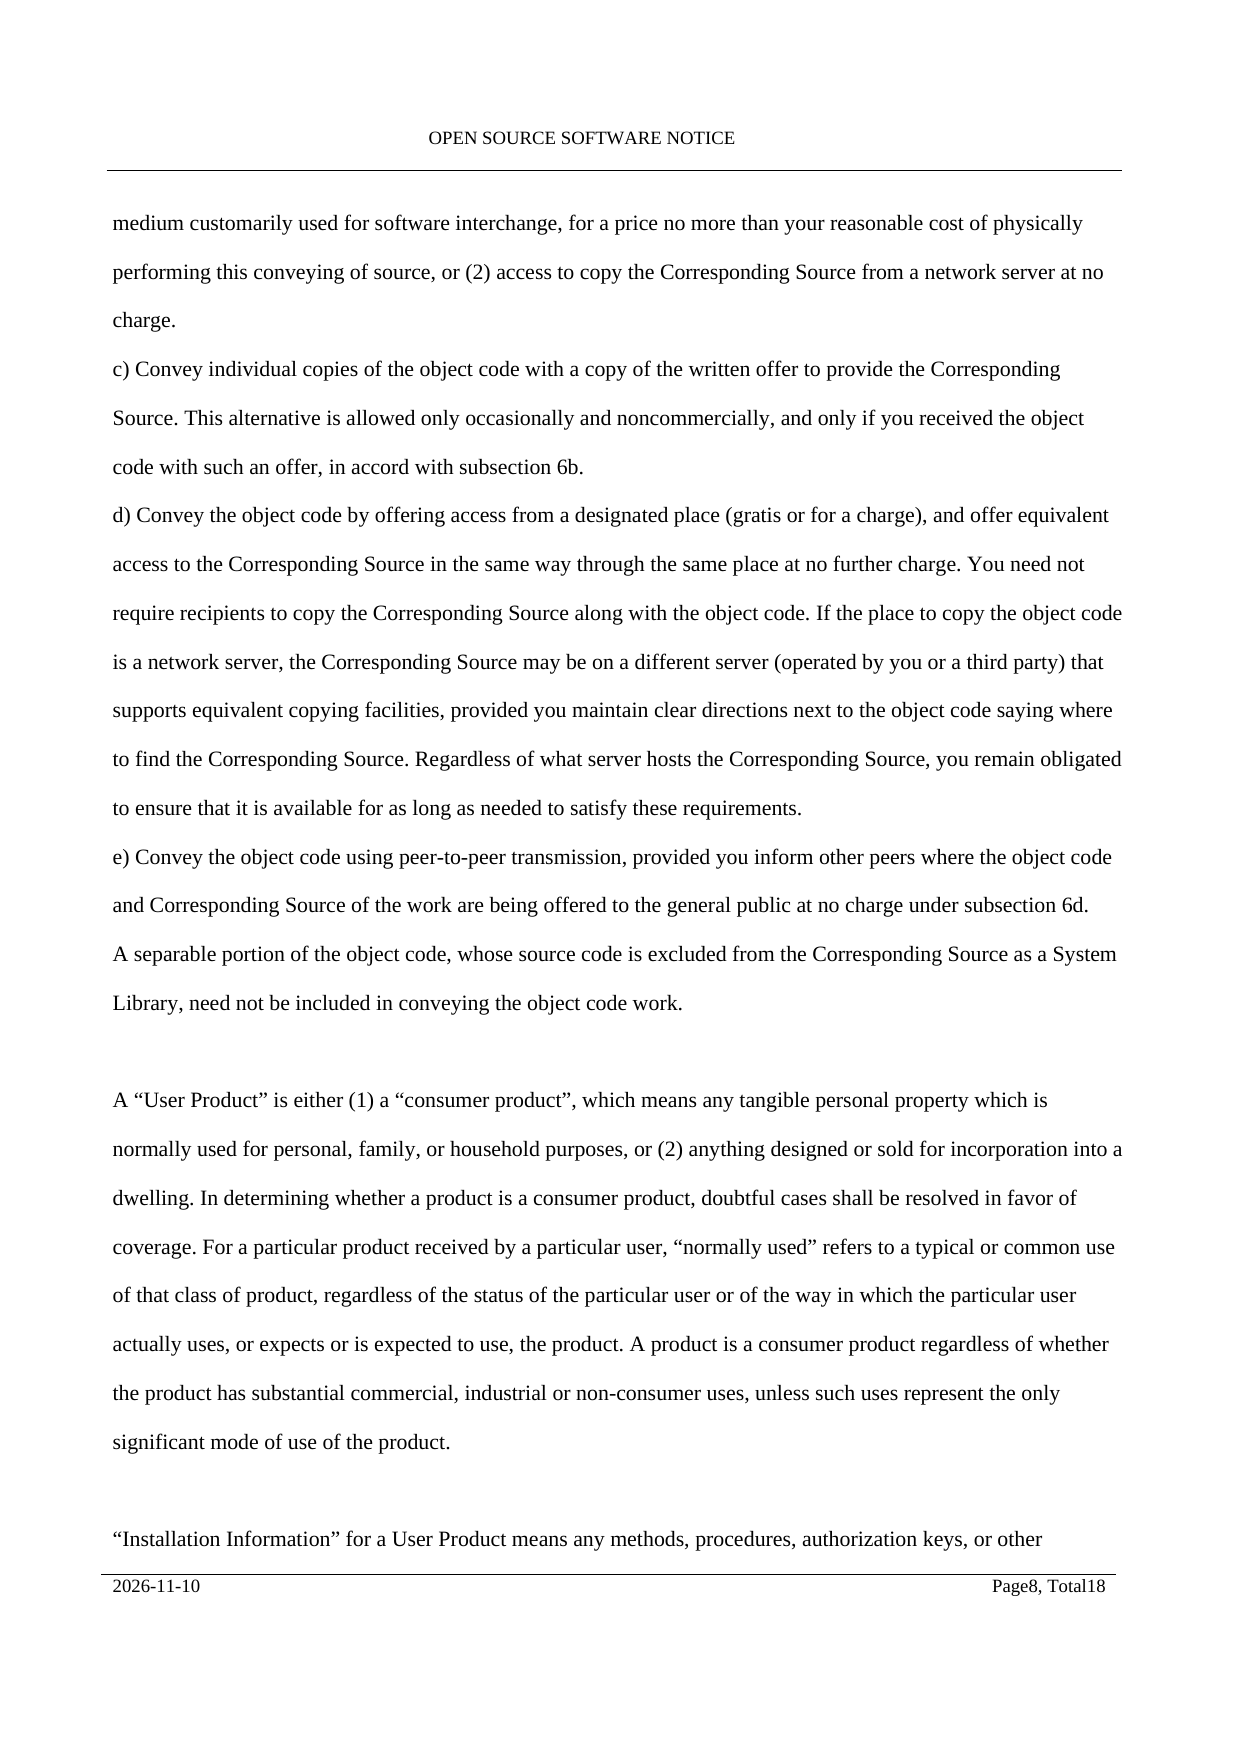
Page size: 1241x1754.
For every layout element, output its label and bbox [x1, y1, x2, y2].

text [112, 206, 1128, 1555]
